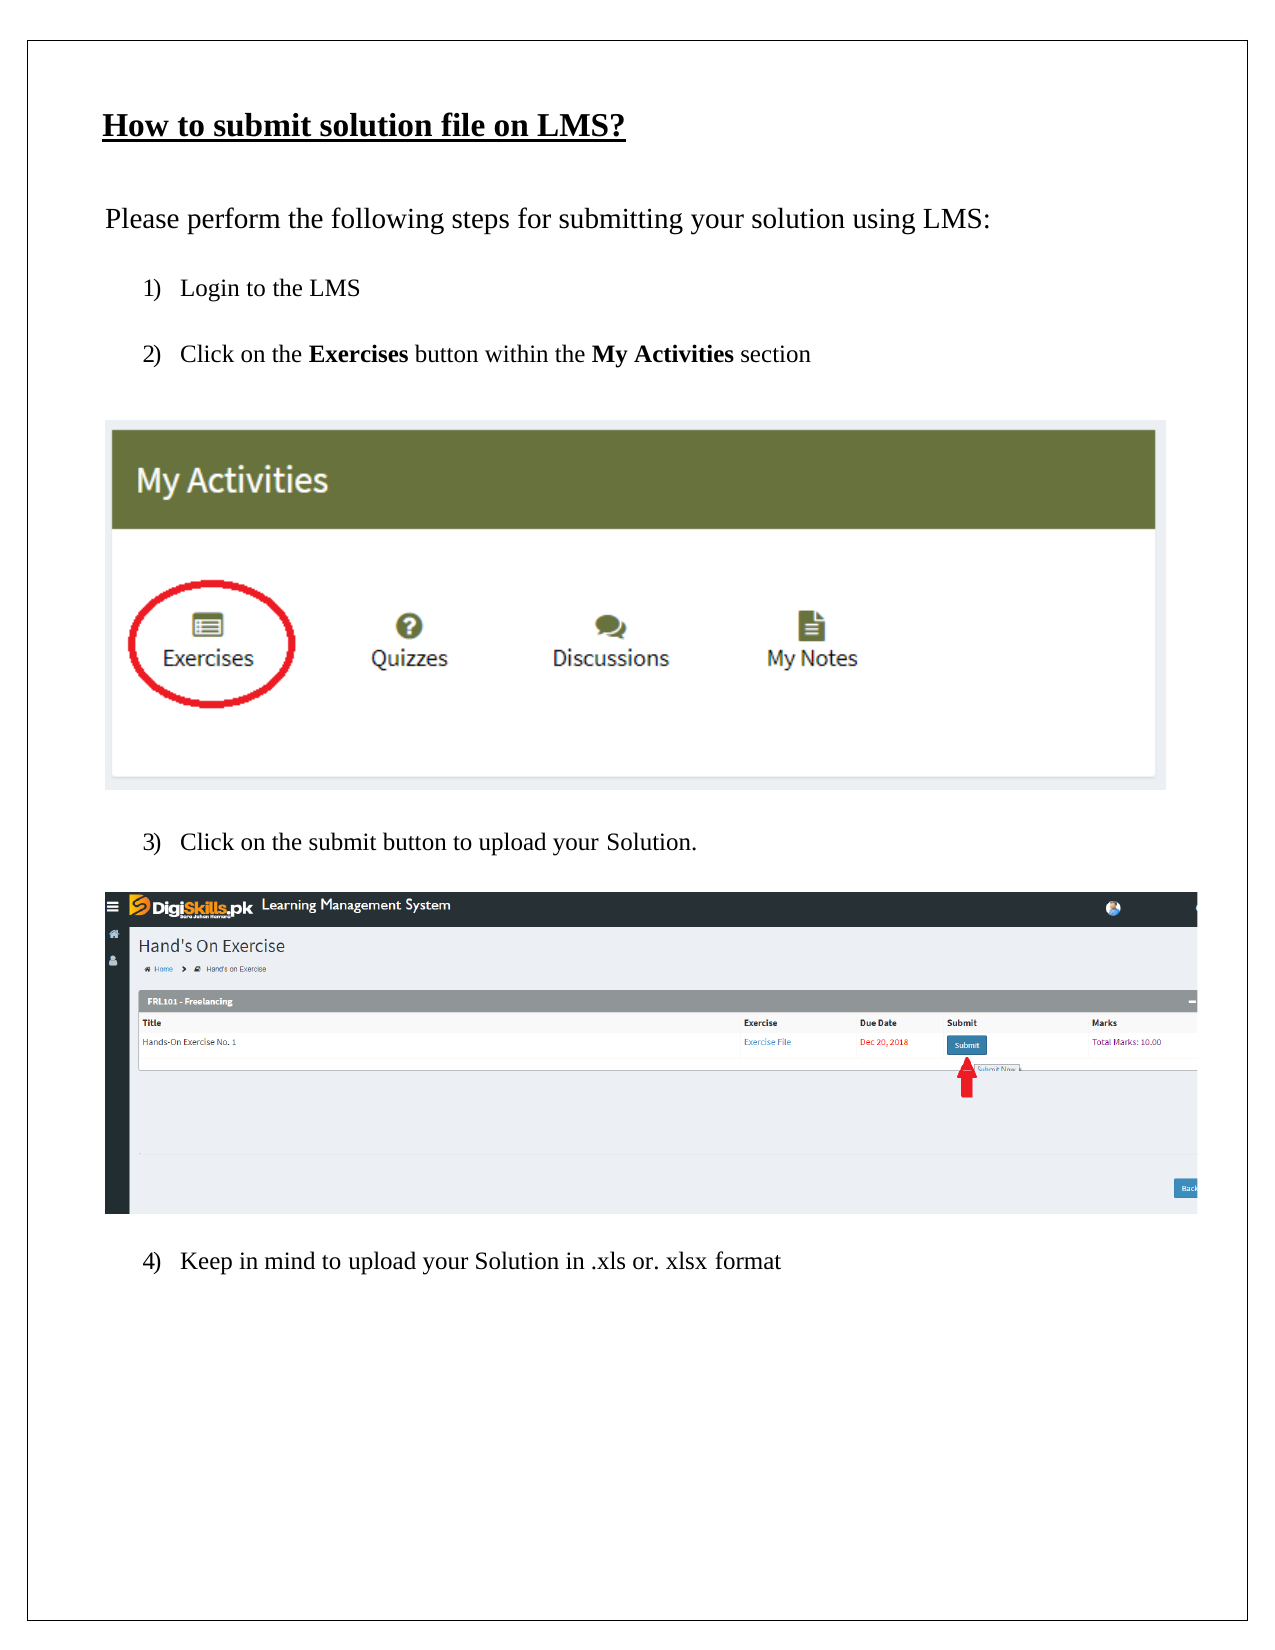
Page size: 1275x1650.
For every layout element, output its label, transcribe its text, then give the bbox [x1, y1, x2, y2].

text Please perform the following steps for submitting your solution using LMS: [105, 201, 1247, 235]
picture [105, 892, 1198, 1214]
text How to submit solution file on LMS? [28, 105, 1247, 144]
list Login to the LMS [142, 273, 1247, 302]
list Keep in mind to upload your Solution in .xls or. xlsx format [142, 1246, 1247, 1275]
list Click on the submit button to upload your Solution. [142, 827, 1247, 855]
list Click on the Exercises button within the My Activities section [142, 339, 1247, 368]
picture [105, 420, 1167, 790]
